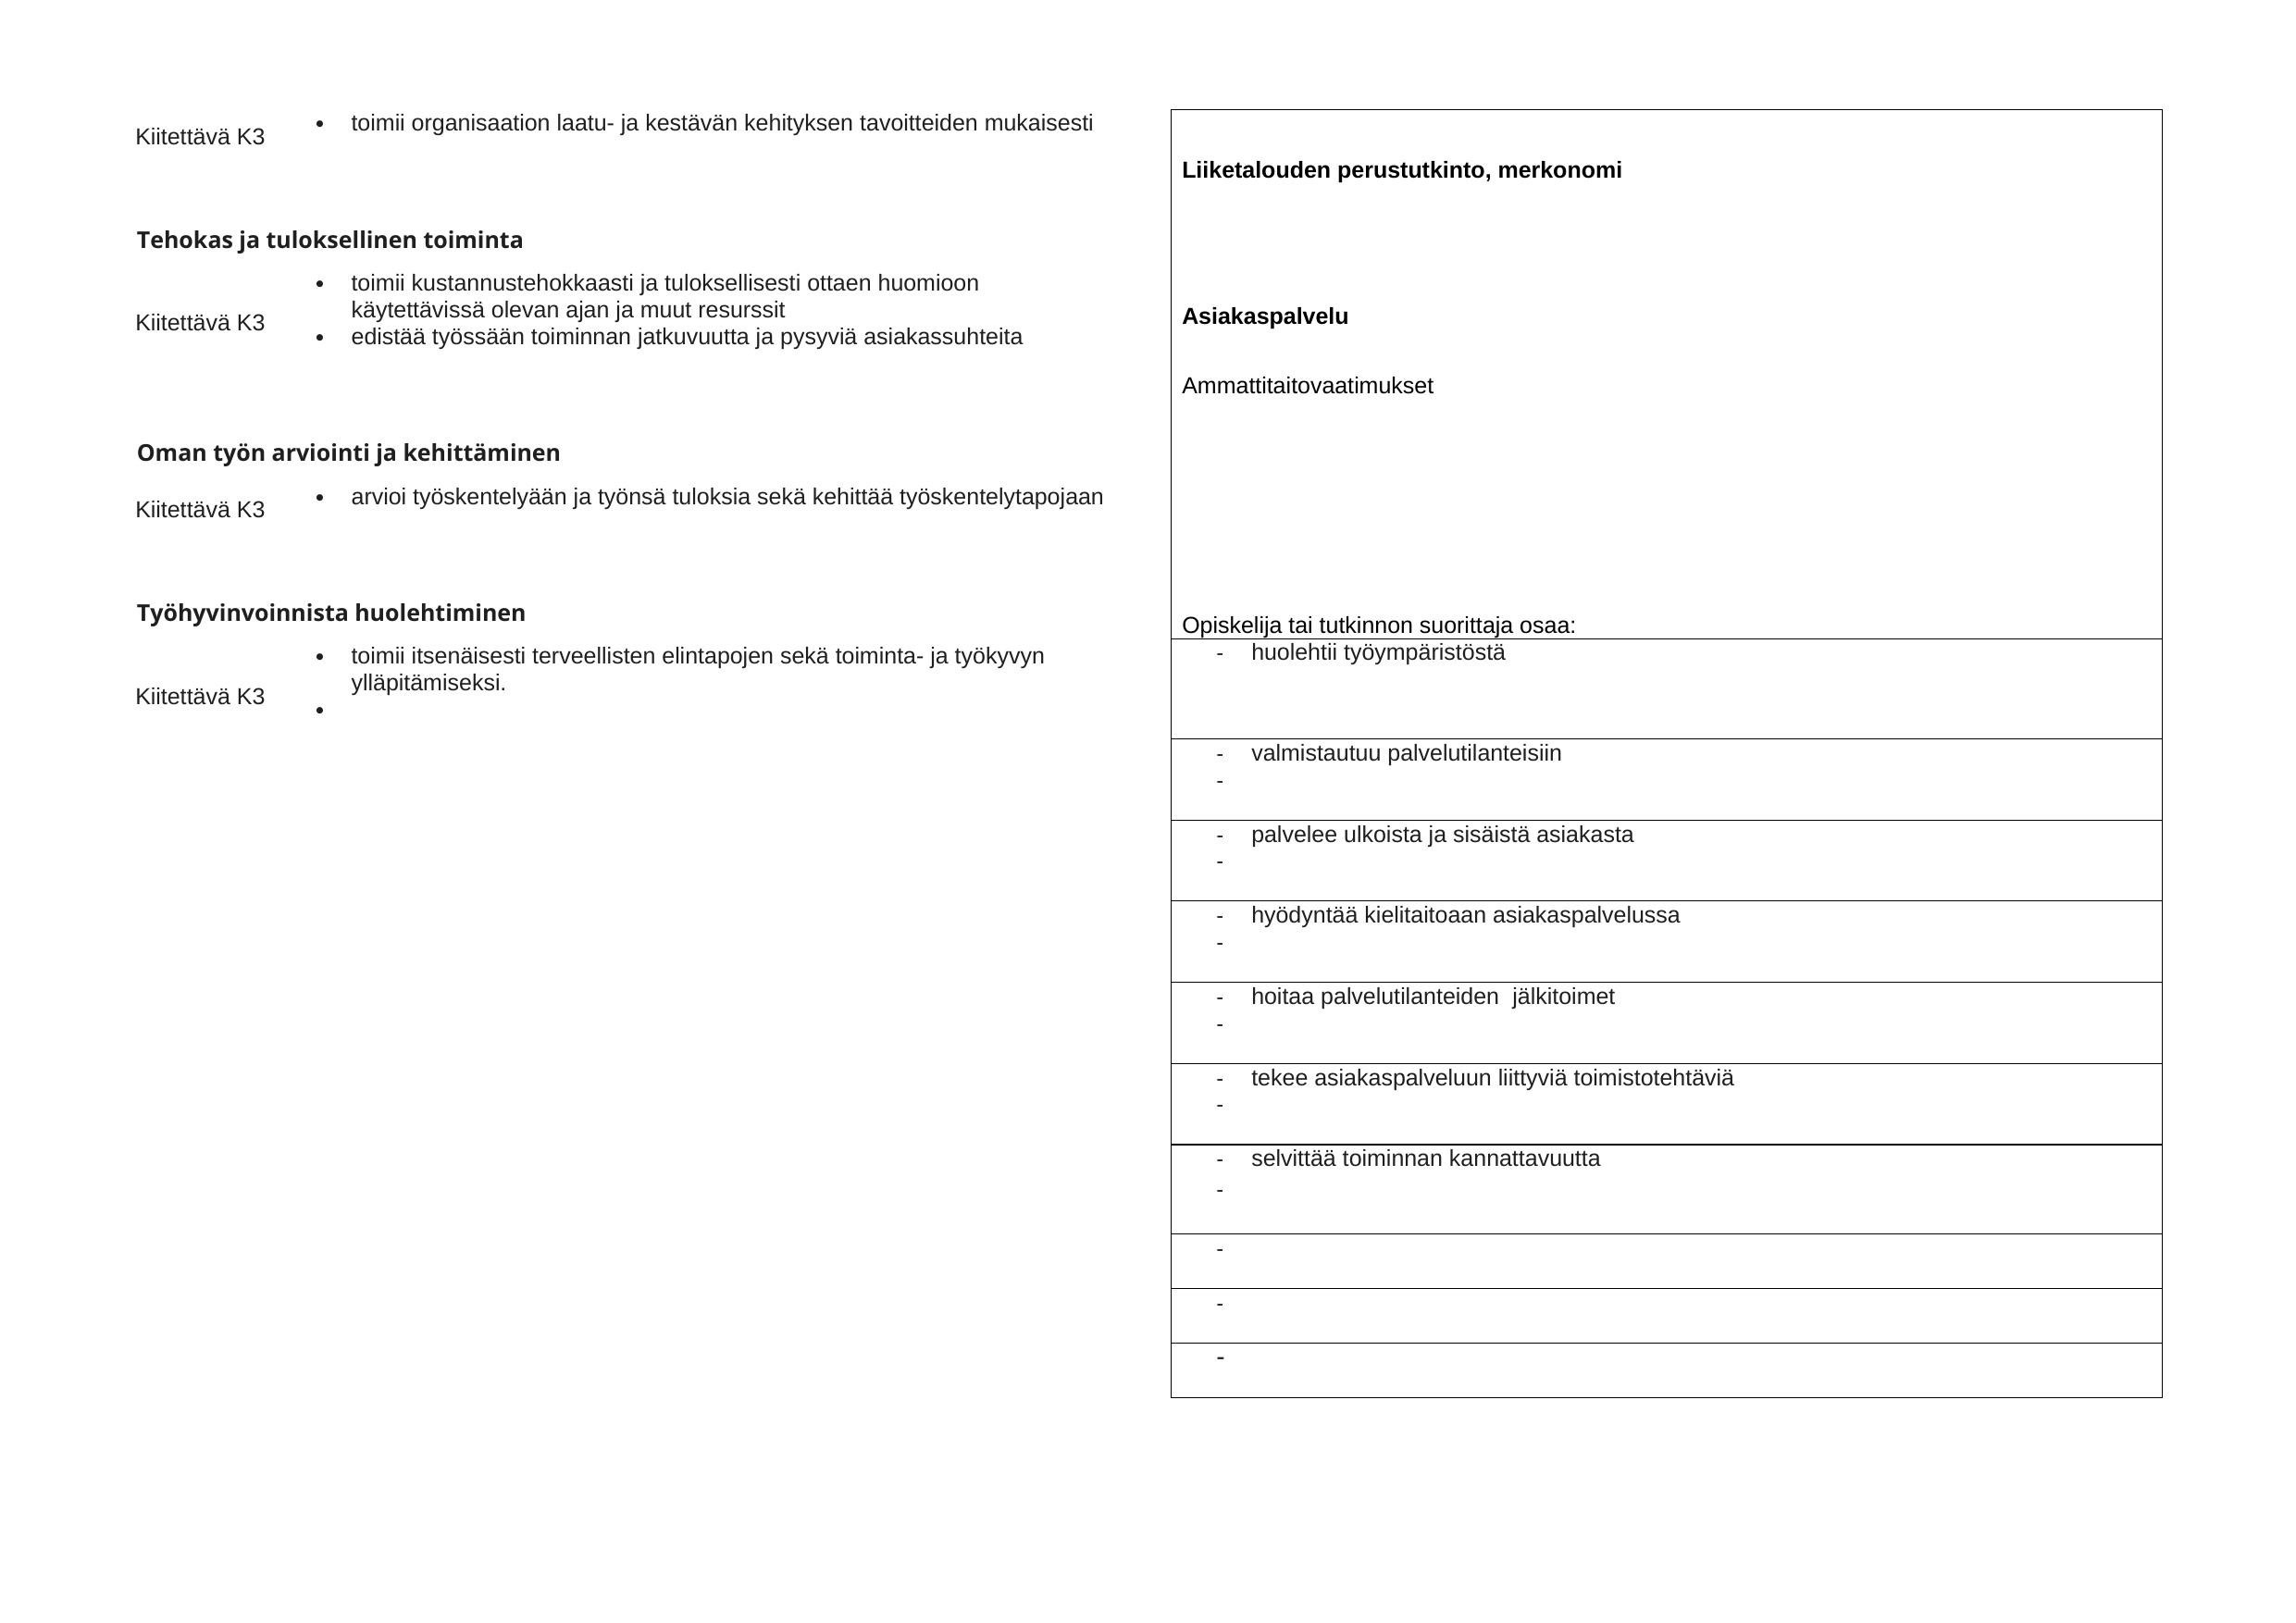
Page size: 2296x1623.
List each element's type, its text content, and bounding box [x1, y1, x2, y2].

table_header Kiitettävä K3 [135, 642, 281, 750]
text Oman työn arviointi ja kehittäminen [137, 437, 1113, 468]
table_cell [1172, 1344, 2162, 1396]
table_cell selvittää toiminnan kannattavuutta [1172, 1146, 2162, 1233]
text Tehokas ja tuloksellinen toiminta [137, 223, 1113, 254]
table_cell huolehtii työympäristöstä [1172, 639, 2162, 738]
table_cell tekee asiakaspalveluun liittyviä toimistotehtäviä [1172, 1064, 2162, 1144]
table_cell [1172, 1289, 2162, 1343]
table_cell valmistautuu palvelutilanteisiin [1172, 739, 2162, 820]
table_cell hyödyntää kielitaitoaan asiakaspalvelussa [1172, 901, 2162, 982]
text Työhyvinvoinnista huolehtiminen [137, 597, 1113, 628]
table_header Kiitettävä K3 [135, 269, 281, 376]
table_cell hoitaa palvelutilanteiden jälkitoimet [1172, 983, 2162, 1063]
table_header Liiketalouden perustutkinto, merkonomi Asiakaspalvelu Ammattitaitovaatimukset Opiskelija tai tutkinnon suorittaja osaa: [1172, 110, 2162, 638]
table_cell palvelee ulkoista ja sisäistä asiakasta [1172, 821, 2162, 900]
table_header Kiitettävä K3 [135, 109, 281, 163]
table_header toimii itsenäisesti terveellisten elintapojen sekä toiminta- ja työkyvyn ylläpitämiseksi. [281, 642, 1112, 750]
table_cell [1172, 1234, 2162, 1288]
table_header Kiitettävä K3 [135, 482, 281, 536]
table_header toimii kustannustehokkaasti ja tuloksellisesti ottaen huomioon käytettävissä olevan ajan ja muut resurssit edistää työssään toiminnan jatkuvuutta ja pysyviä asiakassuhteita [281, 269, 1112, 376]
table_header toimii organisaation laatu- ja kestävän kehityksen tavoitteiden mukaisesti [281, 109, 1112, 163]
table_header arvioi työskentelyään ja työnsä tuloksia sekä kehittää työskentelytapojaan [281, 482, 1112, 536]
